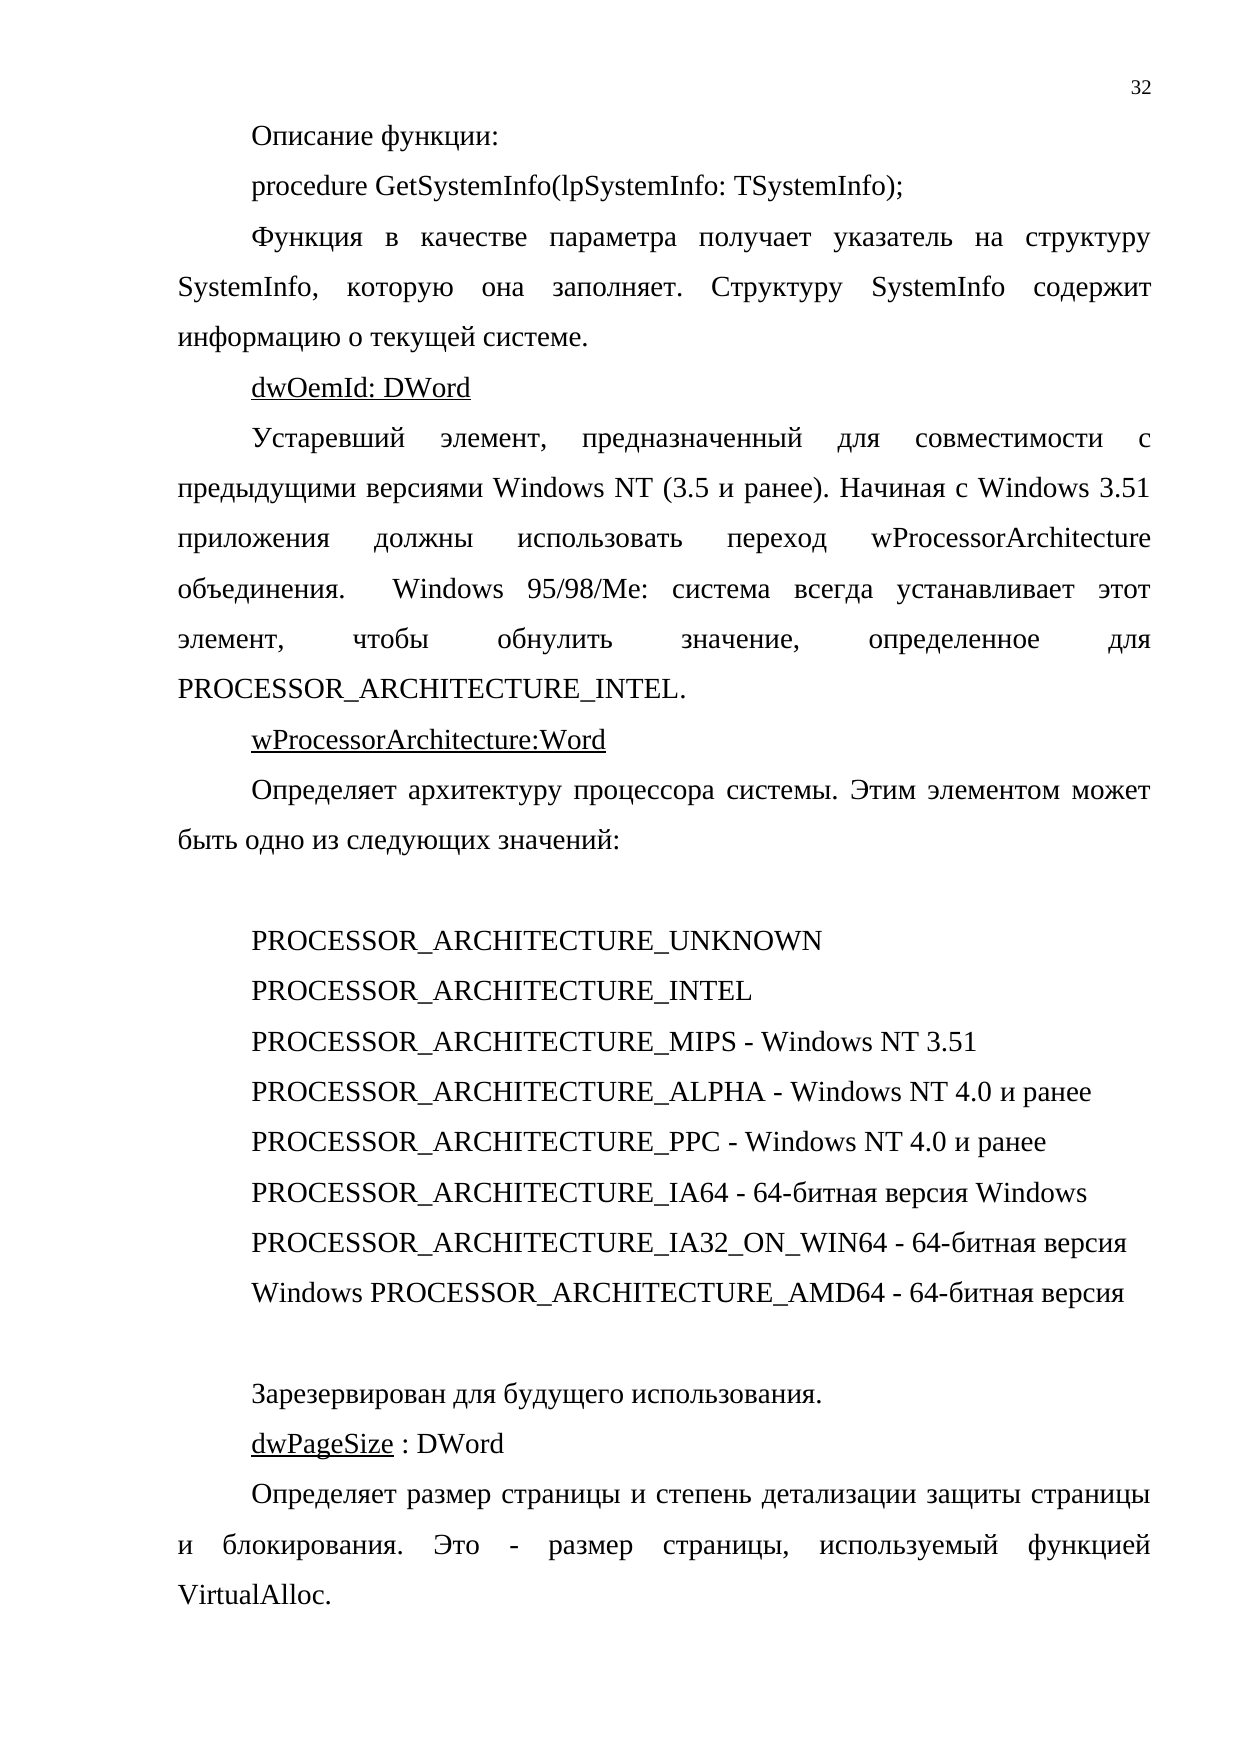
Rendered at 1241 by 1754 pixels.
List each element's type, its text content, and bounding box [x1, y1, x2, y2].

text Функция в качестве параметра получает указатель на структуру SystemInfo, которую она заполняет. Структуру SystemInfo содержит информацию о текущей системе. [177, 219, 1152, 353]
text Устаревший элемент, предназначенный для совместимости с предыдущими версиями Windows NT (3.5 и ранее). Начиная с Windows 3.51 приложения должны использовать переход wProcessorArchitecture объединения. Windows 95/98/Me: система всегда устанавливает этот элемент, чтобы обнулить значение, определенное для PROCESSOR_ARCHITECTURE_INTEL. [177, 420, 1152, 705]
text Описание функции: [177, 118, 1152, 152]
text PROCESSOR_ARCHITECTURE_UNKNOWN [177, 923, 1152, 957]
text procedure GetSystemInfo(lpSystemInfo: TSystemInfo); [177, 168, 1152, 202]
text PROCESSOR_ARCHITECTURE_INTEL [177, 973, 1152, 1007]
text Определяет размер страницы и степень детализации защиты страницы и блокирования. Это - размер страницы, используемый функцией VirtualAlloc. [177, 1477, 1152, 1611]
text PROCESSOR_ARCHITECTURE_MIPS - Windows NT 3.51 [177, 1024, 1152, 1057]
text dwOemId: DWord [177, 370, 1152, 403]
text PROCESSOR_ARCHITECTURE_IA32_ON_WIN64 - 64-битная версия [177, 1225, 1152, 1258]
text Определяет архитектуру процессора системы. Этим элементом может быть одно из следующих значений: [177, 772, 1152, 856]
text dwPageSize : DWord [177, 1426, 1152, 1460]
text PROCESSOR_ARCHITECTURE_ALPHA - Windows NT 4.0 и ранее [177, 1074, 1152, 1108]
text Windows PROCESSOR_ARCHITECTURE_AMD64 - 64-битная версия [177, 1275, 1152, 1309]
text PROCESSOR_ARCHITECTURE_PPC - Windows NT 4.0 и ранее [177, 1124, 1152, 1158]
text Зарезервирован для будущего использования. [177, 1376, 1152, 1409]
text PROCESSOR_ARCHITECTURE_IA64 - 64-битная версия Windows [177, 1175, 1152, 1208]
text wProcessorArchitecture:Word [177, 722, 1152, 755]
